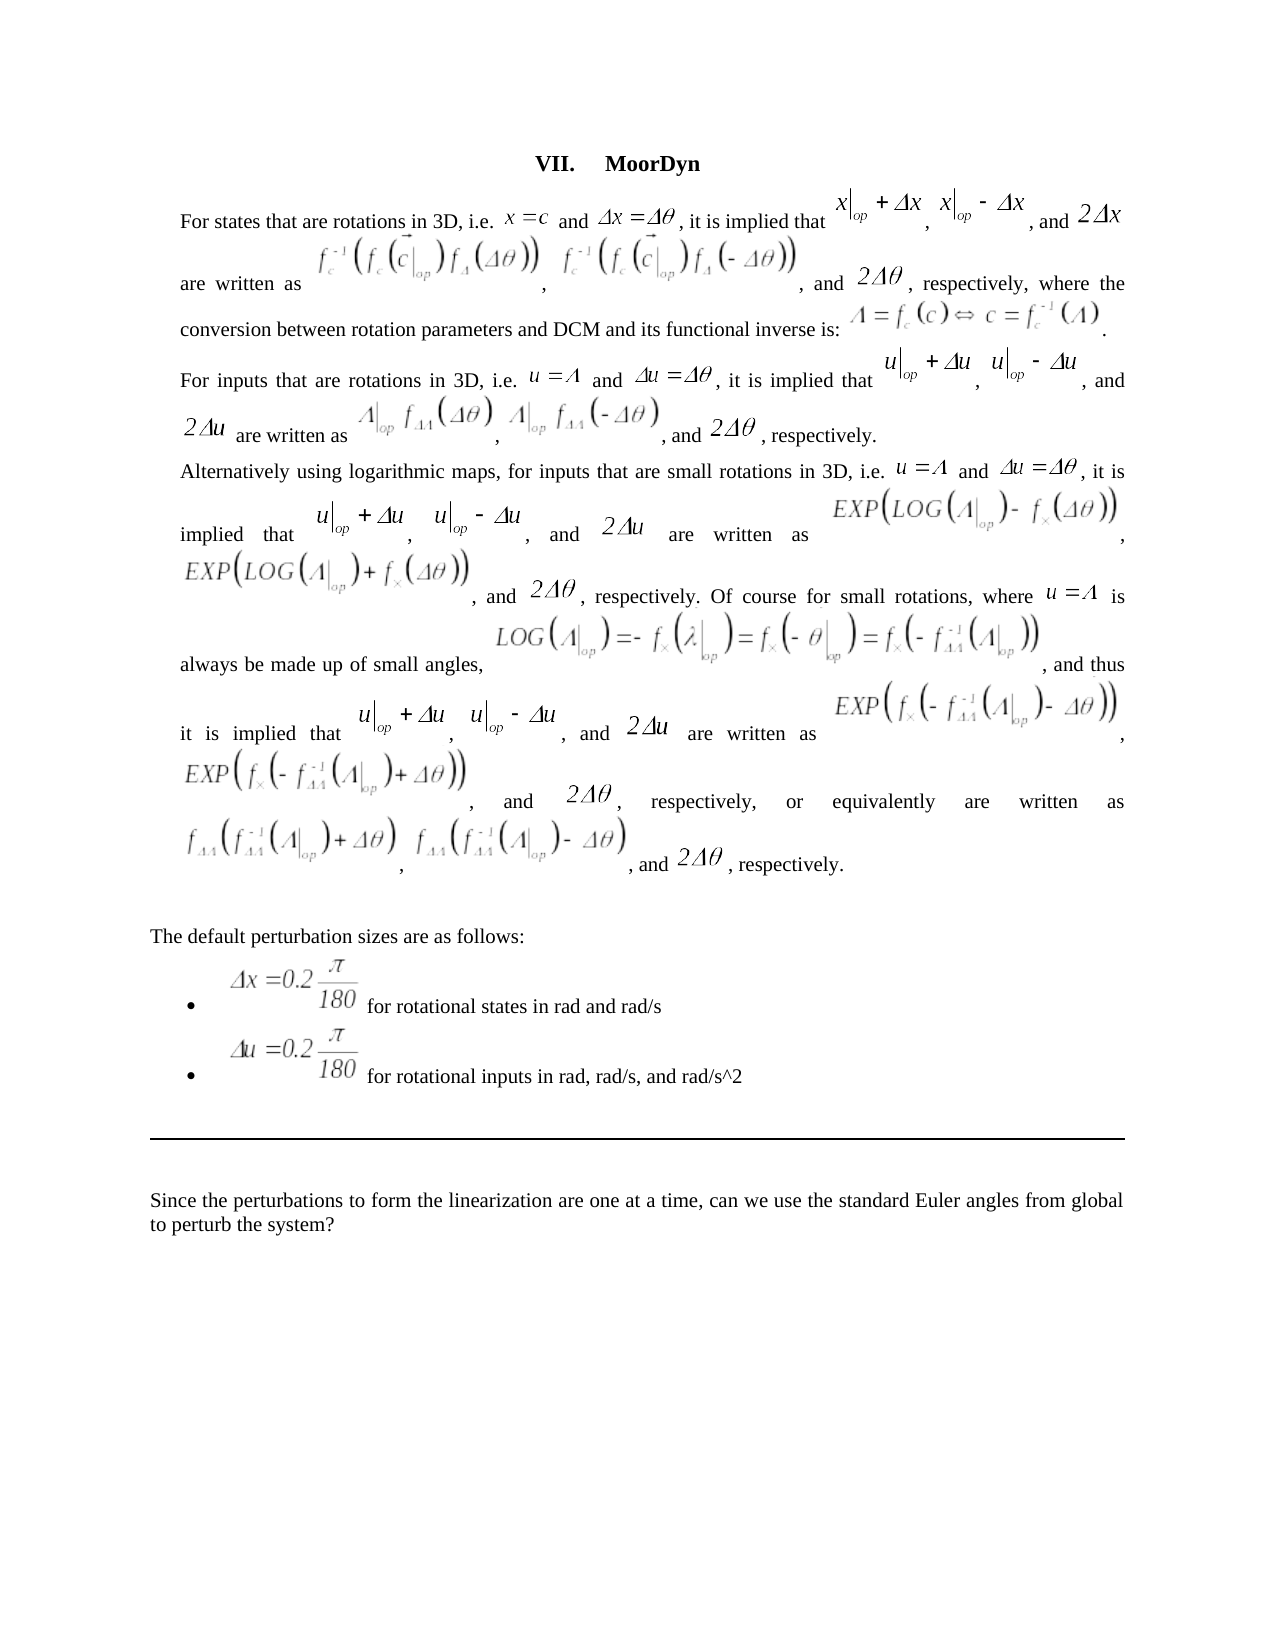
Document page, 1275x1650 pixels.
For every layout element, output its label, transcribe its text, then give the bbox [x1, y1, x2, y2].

list for rotational inputs in rad, rad/s, and rad/s^2 [187, 1018, 1125, 1088]
text The default perturbation sizes are as follows: [150, 924, 1125, 948]
text For states that are rotations in 3D, i.e. and , it is implied that , , and are written as , , and , respectively, where the conversion between rotation parameters and DCM and its functional inverse is: . [180, 183, 1125, 341]
subtitle MoorDyn [150, 150, 1125, 176]
text For inputs that are rotations in 3D, i.e. and , it is implied that , , and are written as , , and , respectively. [180, 341, 1125, 447]
text Since the perturbations to form the linearization are one at a time, can we use the standard Euler angles from global to perturb the system? [150, 1188, 1125, 1236]
text Alternatively using logarithmic maps, for inputs that are small rotations in 3D, i.e. and , it is implied that , , and are written as , , and , respectively. Of course for small rotations, where is always be made up of small angles, , and thus it is implied that , , and are written as , , and , respectively, or equivalently are written as , , and , respectively. [180, 447, 1125, 876]
list for rotational states in rad and rad/s [187, 948, 1125, 1018]
